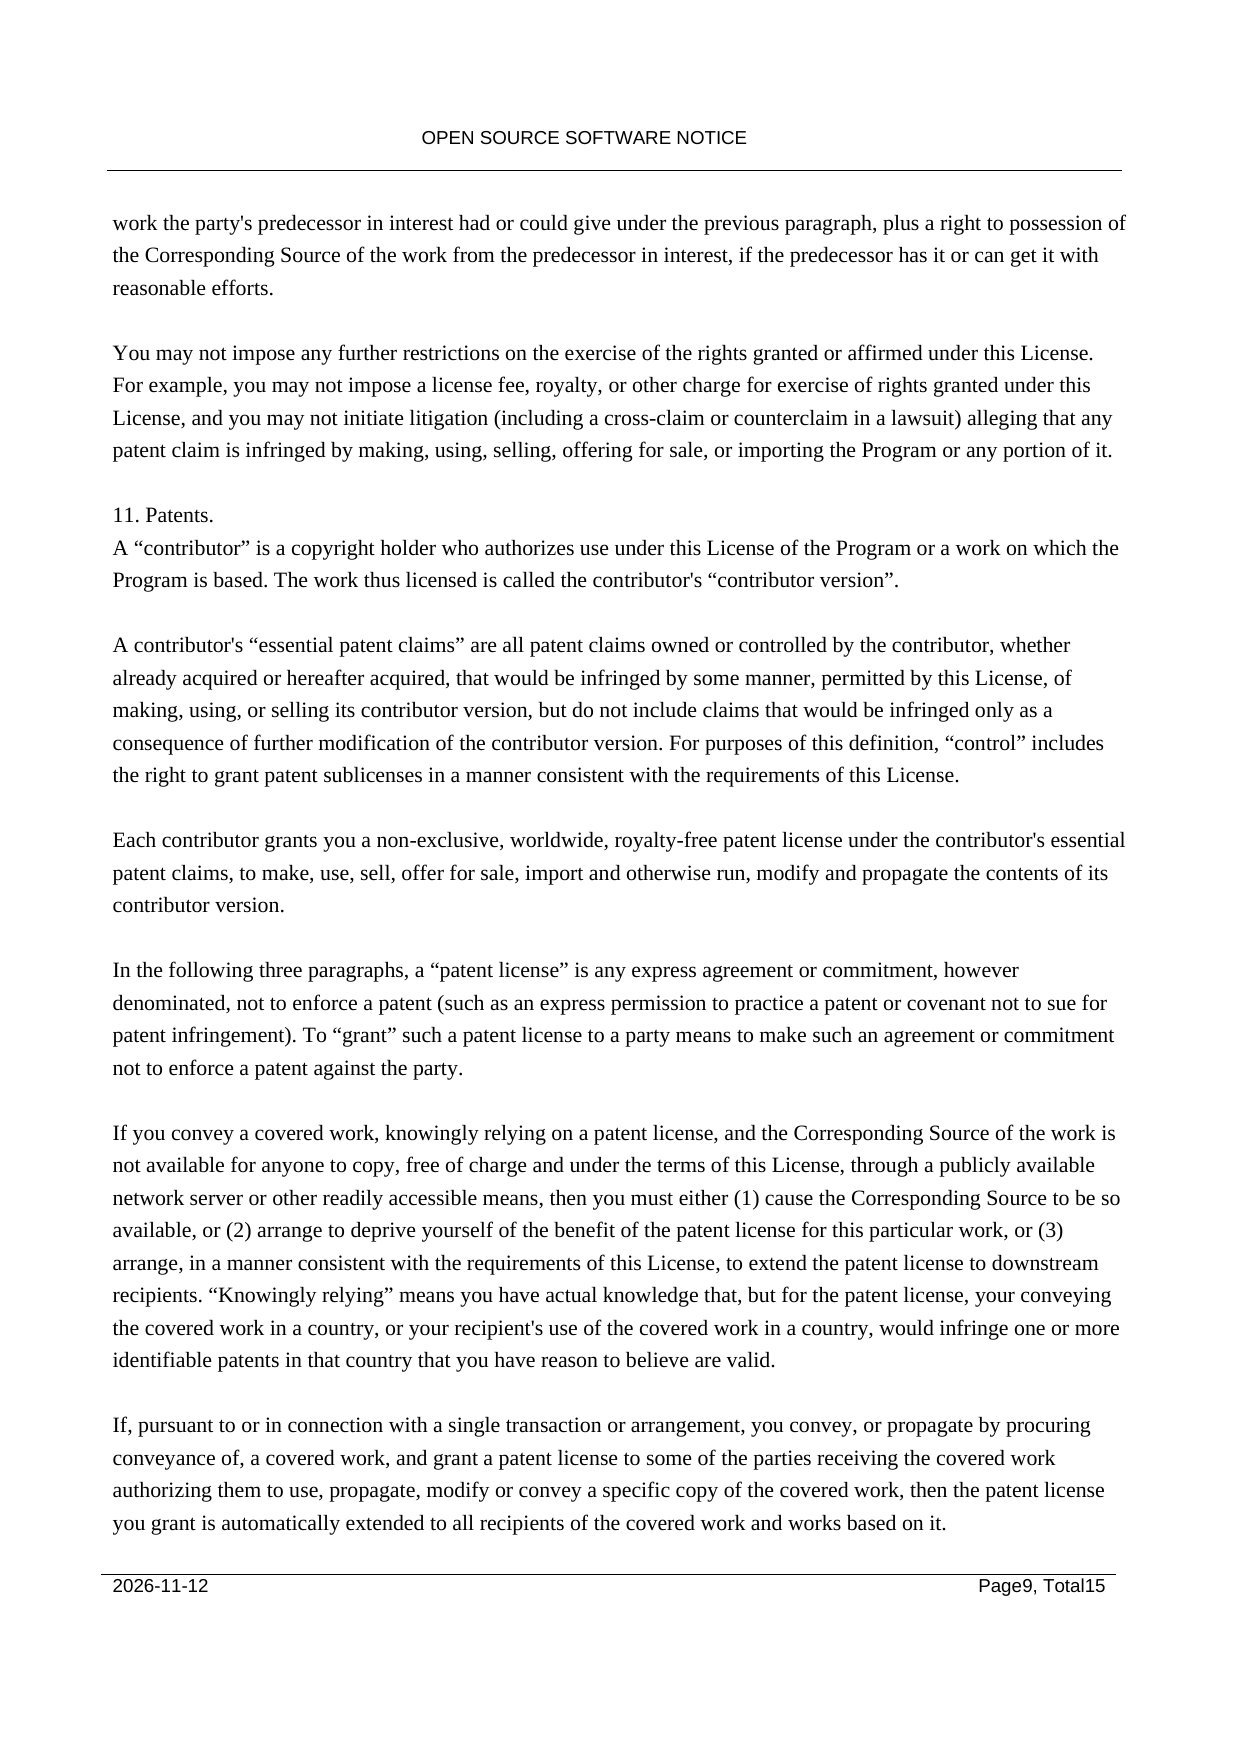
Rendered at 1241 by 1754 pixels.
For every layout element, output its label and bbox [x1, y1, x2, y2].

text [112, 206, 1128, 1539]
